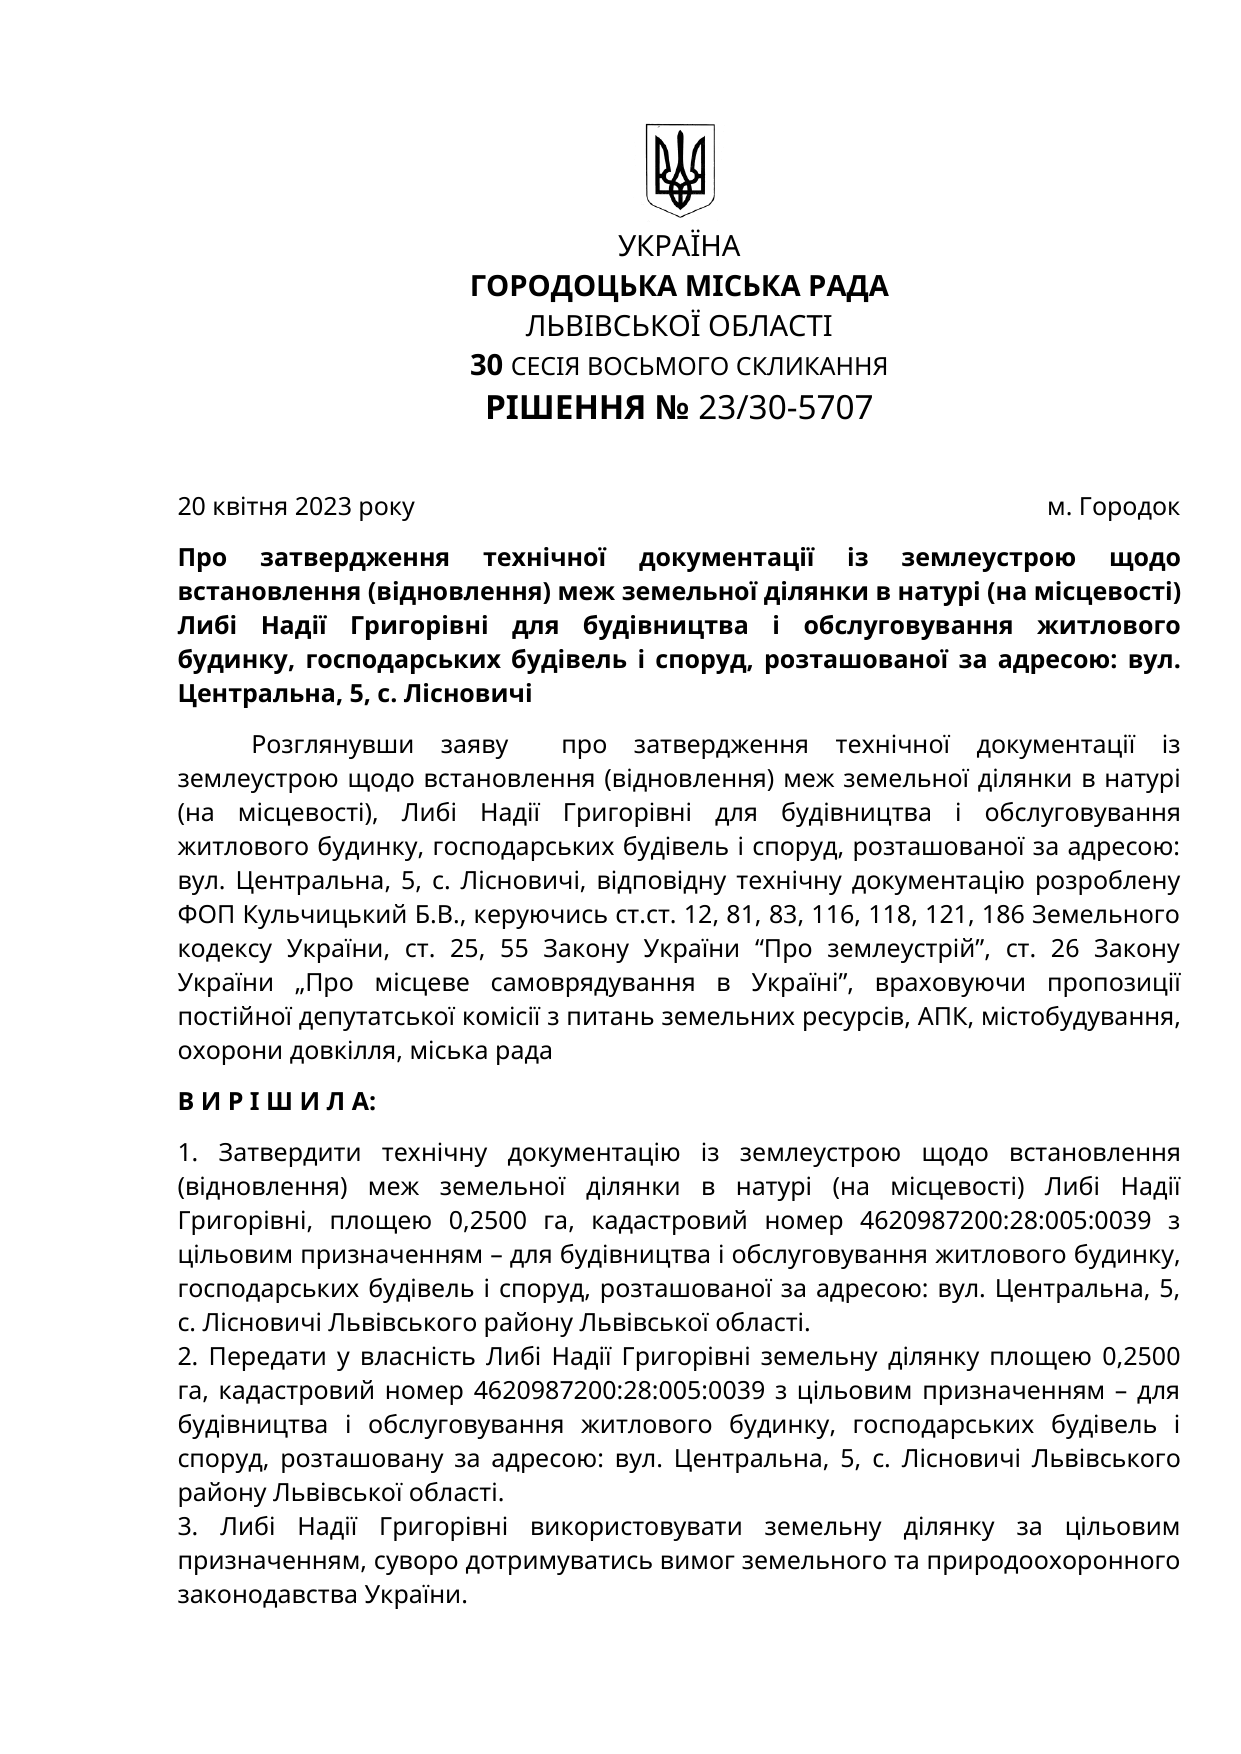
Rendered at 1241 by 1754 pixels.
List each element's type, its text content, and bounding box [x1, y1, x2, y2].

text 20 квітня 2023 року м. Городок [177, 488, 1181, 523]
text Розглянувши заяву про затвердження технічної документації із землеустрою щодо встановлення (відновлення) меж земельної ділянки в натурі (на місцевості), Либі Надії Григорівні для будівництва і обслуговування житлового будинку, господарських будівель і споруд, розташованої за адресою: вул. Центральна, 5, с. Лісновичі, відповідну технічну документацію розроблену ФОП Кульчицький Б.В., керуючись ст.ст. 12, 81, 83, 116, 118, 121, 186 Земельного кодексу України, ст. 25, 55 Закону України “Про землеустрій”, ст. 26 Закону України „Про місцеве самоврядування в Україні”, враховуючи пропозиції постійної депутатської комісії з питань земельних ресурсів, АПК, містобудування, охорони довкілля, міська рада [177, 726, 1182, 1067]
text РІШЕННЯ № 23/30-5707 [177, 384, 1181, 429]
picture [633, 118, 726, 222]
text 30 сесія восьмого скликання [177, 344, 1181, 384]
text 3. Либі Надії Григорівні використовувати земельну ділянку за цільовим призначенням, суворо дотримуватись вимог земельного та природоохоронного законодавства України. [177, 1509, 1182, 1611]
text 1. Затвердити технічну документацію із землеустрою щодо встановлення (відновлення) меж земельної ділянки в натурі (на місцевості) Либі Надії Григорівні, площею 0,2500 га, кадастровий номер 4620987200:28:005:0039 з цільовим призначенням – для будівництва і обслуговування житлового будинку, господарських будівель і споруд, розташованої за адресою: вул. Центральна, 5, с. Лісновичі Львівського району Львівської області. [177, 1134, 1182, 1339]
text УКРАЇНА [177, 225, 1181, 265]
text Про затвердження технічної документації із землеустрою щодо встановлення (відновлення) меж земельної ділянки в натурі (на місцевості) Либі Надії Григорівні для будівництва і обслуговування житлового будинку, господарських будівель і споруд, розташованої за адресою: вул. Центральна, 5, с. Лісновичі [177, 539, 1182, 709]
text ГОРОДОЦЬКА МІСЬКА РАДА [177, 265, 1181, 305]
text 2. Передати у власність Либі Надії Григорівні земельну ділянку площею 0,2500 га, кадастровий номер 4620987200:28:005:0039 з цільовим призначенням – для будівництва і обслуговування житлового будинку, господарських будівель і споруд, розташовану за адресою: вул. Центральна, 5, с. Лісновичі Львівського району Львівської області. [177, 1339, 1182, 1509]
text В И Р І Ш И Л А: [177, 1083, 1182, 1118]
text ЛЬВІВСЬКОЇ ОБЛАСТІ [177, 305, 1181, 344]
